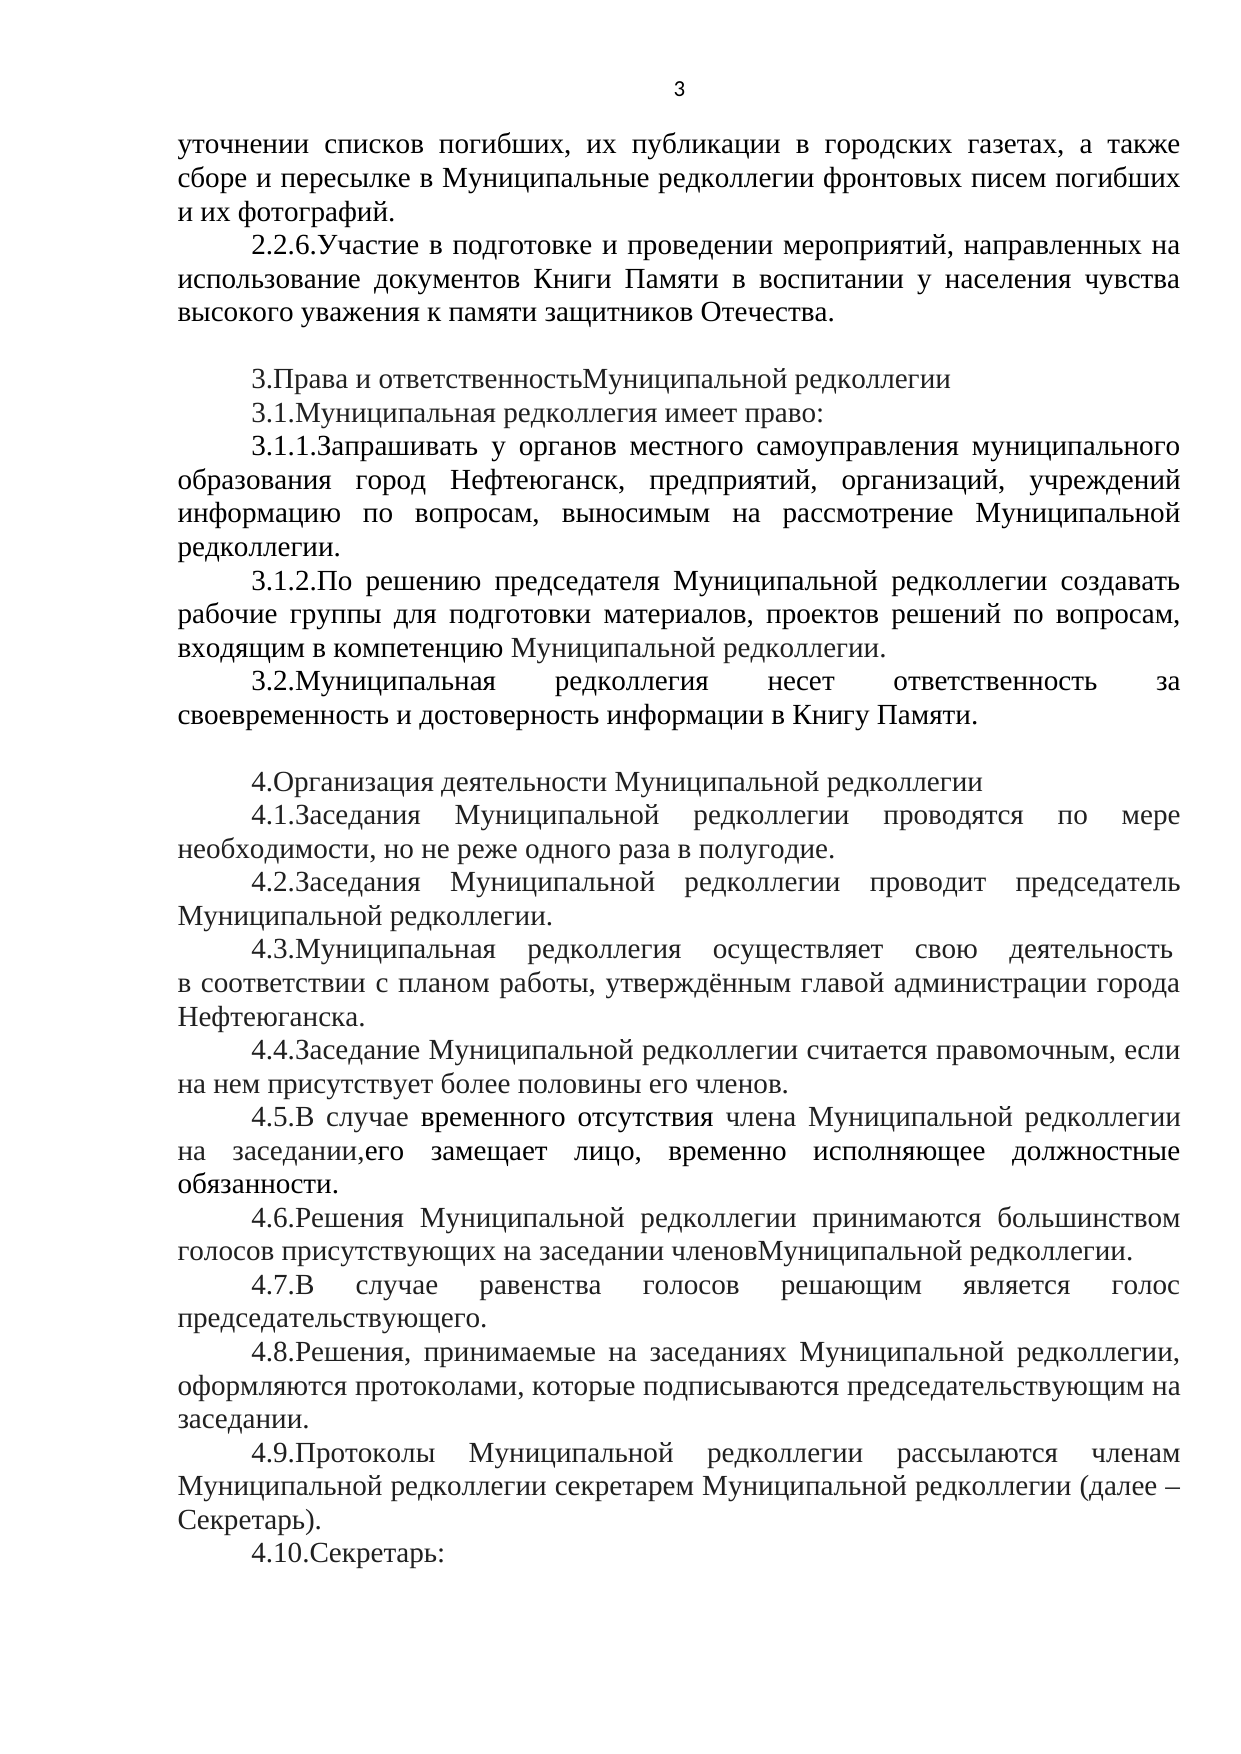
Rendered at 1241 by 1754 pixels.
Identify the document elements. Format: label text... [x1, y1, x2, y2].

text 3.1.1.Запрашивать у органов местного самоуправления муниципального образования город Нефтеюганск, предприятий, организаций, учреждений информацию по вопросам, выносимым на рассмотрение Муниципальной редколлегии. [177, 428, 1181, 563]
text 3.1.2.По решению председателя Муниципальной редколлегии создавать рабочие группы для подготовки материалов, проектов решений по вопросам, входящим в компетенцию Муниципальной редколлегии. [177, 563, 1181, 663]
text 4.2.Заседания Муниципальной редколлегии проводит председатель Муниципальной редколлегии. [177, 864, 1181, 932]
text 4.8.Решения, принимаемые на заседаниях Муниципальной редколлегии, оформляются протоколами, которые подписываются председательствующим на заседании. [177, 1334, 1181, 1435]
text 4.7.В случае равенства голосов решающим является голос председательствующего. [177, 1267, 1181, 1334]
text 3.1.Муниципальная редколлегия имеет право: [177, 395, 1181, 428]
text 4.6.Решения Муниципальной редколлегии принимаются большинством голосов присутствующих на заседании членовМуниципальной редколлегии. [177, 1200, 1181, 1267]
text 3.2.Муниципальная редколлегия несет ответственность за своевременность и достоверность информации в Книгу Памяти. [177, 663, 1181, 730]
text 4.9.Протоколы Муниципальной редколлегии рассылаются членам Муниципальной редколлегии секретарем Муниципальной редколлегии (далее – Секретарь). [177, 1435, 1181, 1535]
text 4.4.Заседание Муниципальной редколлегии считается правомочным, если на нем присутствует более половины его членов. [177, 1032, 1181, 1099]
text 4.5.В случае временного отсутствия члена Муниципальной редколлегии на заседании,его замещает лицо, временно исполняющее должностные обязанности. [177, 1099, 1181, 1200]
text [177, 127, 1181, 227]
text 3.Права и ответственностьМуниципальной редколлегии [177, 361, 1181, 395]
text 4.1.Заседания Муниципальной редколлегии проводятся по мере необходимости, но не реже одного раза в полугодие. [177, 797, 1181, 864]
text 4.Организация деятельности Муниципальной редколлегии [177, 764, 1181, 797]
text 4.10.Секретарь: [177, 1535, 1181, 1569]
text 4.3.Муниципальная редколлегия осуществляет свою деятельность в соответствии с планом работы, утверждённым главой администрации города Нефтеюганска. [177, 932, 1181, 1032]
text 2.2.6.Участие в подготовке и проведении мероприятий, направленных на использование документов Книги Памяти в воспитании у населения чувства высокого уважения к памяти защитников Отечества. [177, 227, 1181, 328]
